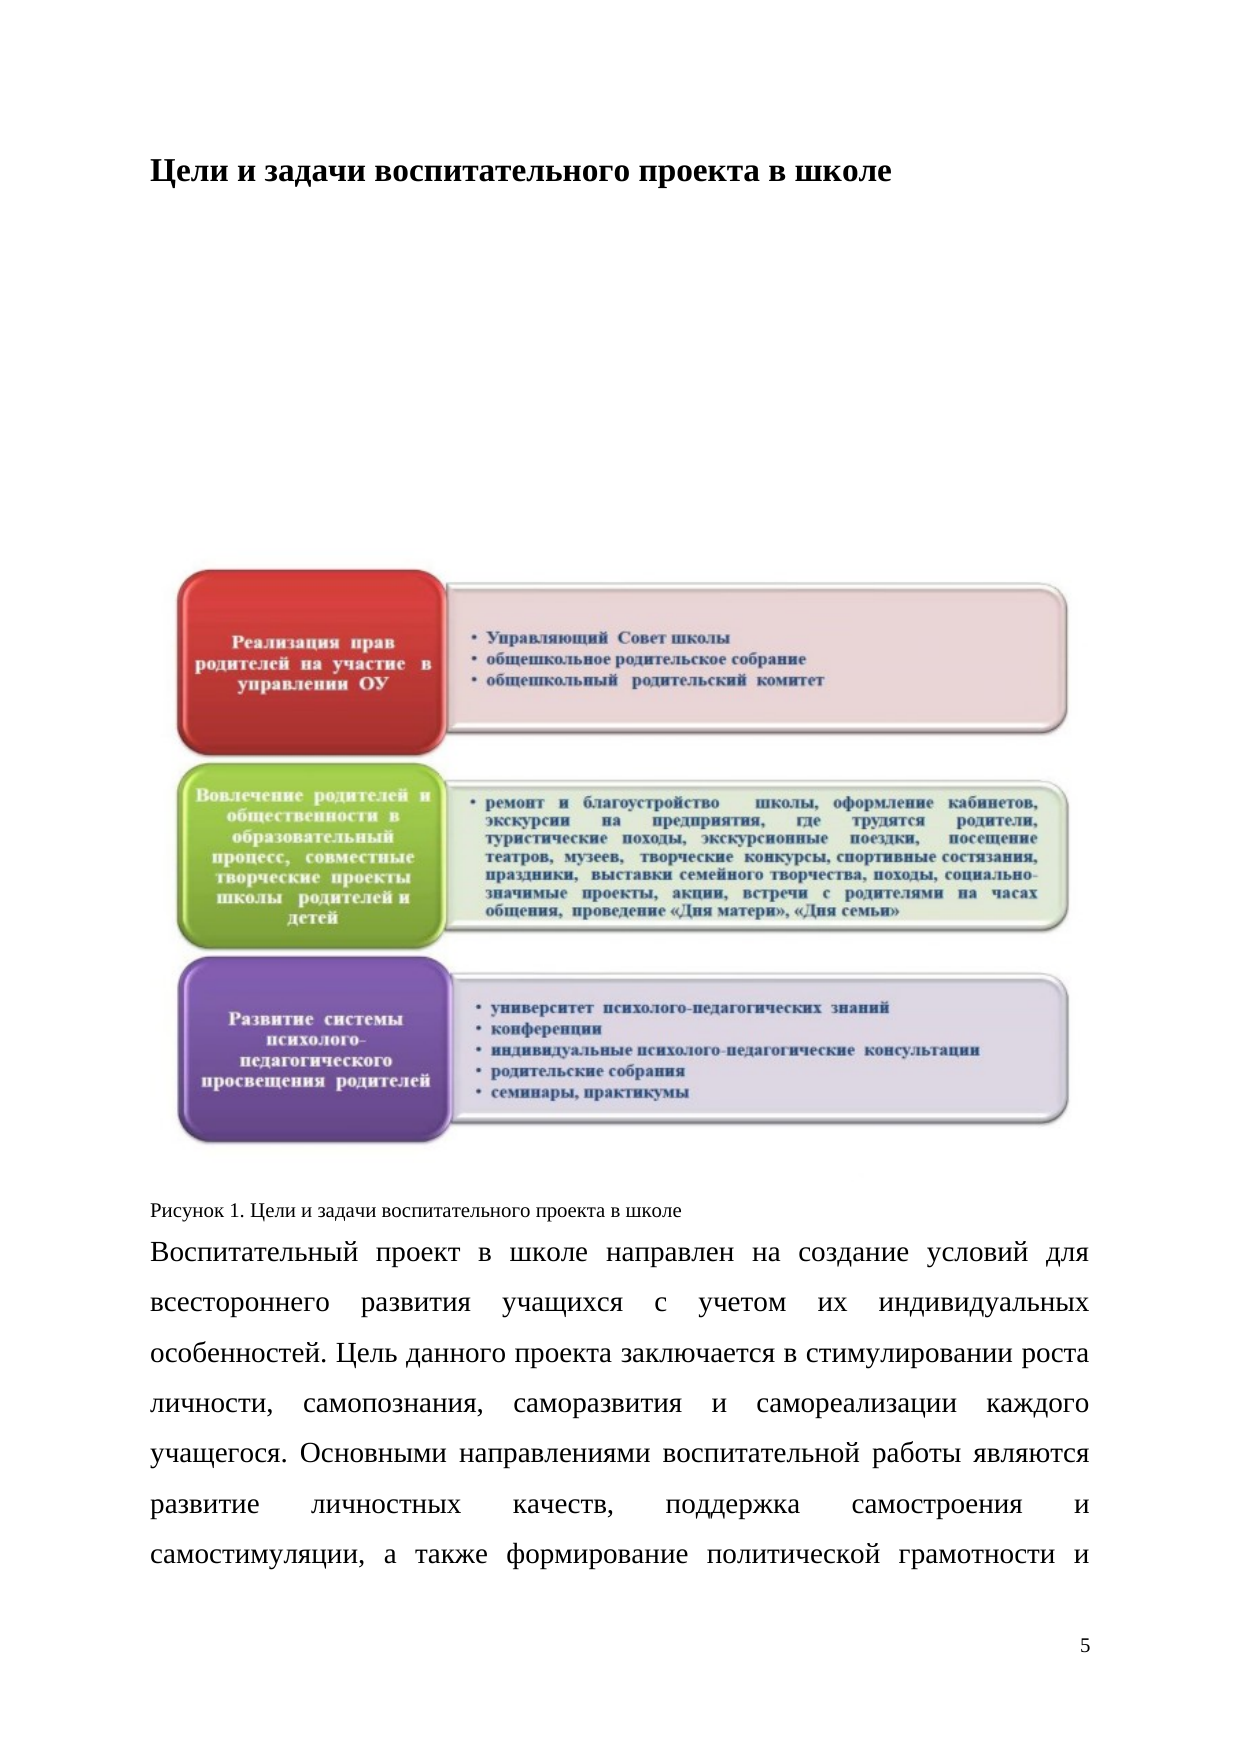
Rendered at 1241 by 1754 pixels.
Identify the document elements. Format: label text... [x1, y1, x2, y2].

subtitle Цели и задачи воспитательного проекта в школе [150, 150, 1090, 188]
picture [150, 548, 1088, 1182]
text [150, 1234, 1090, 1569]
